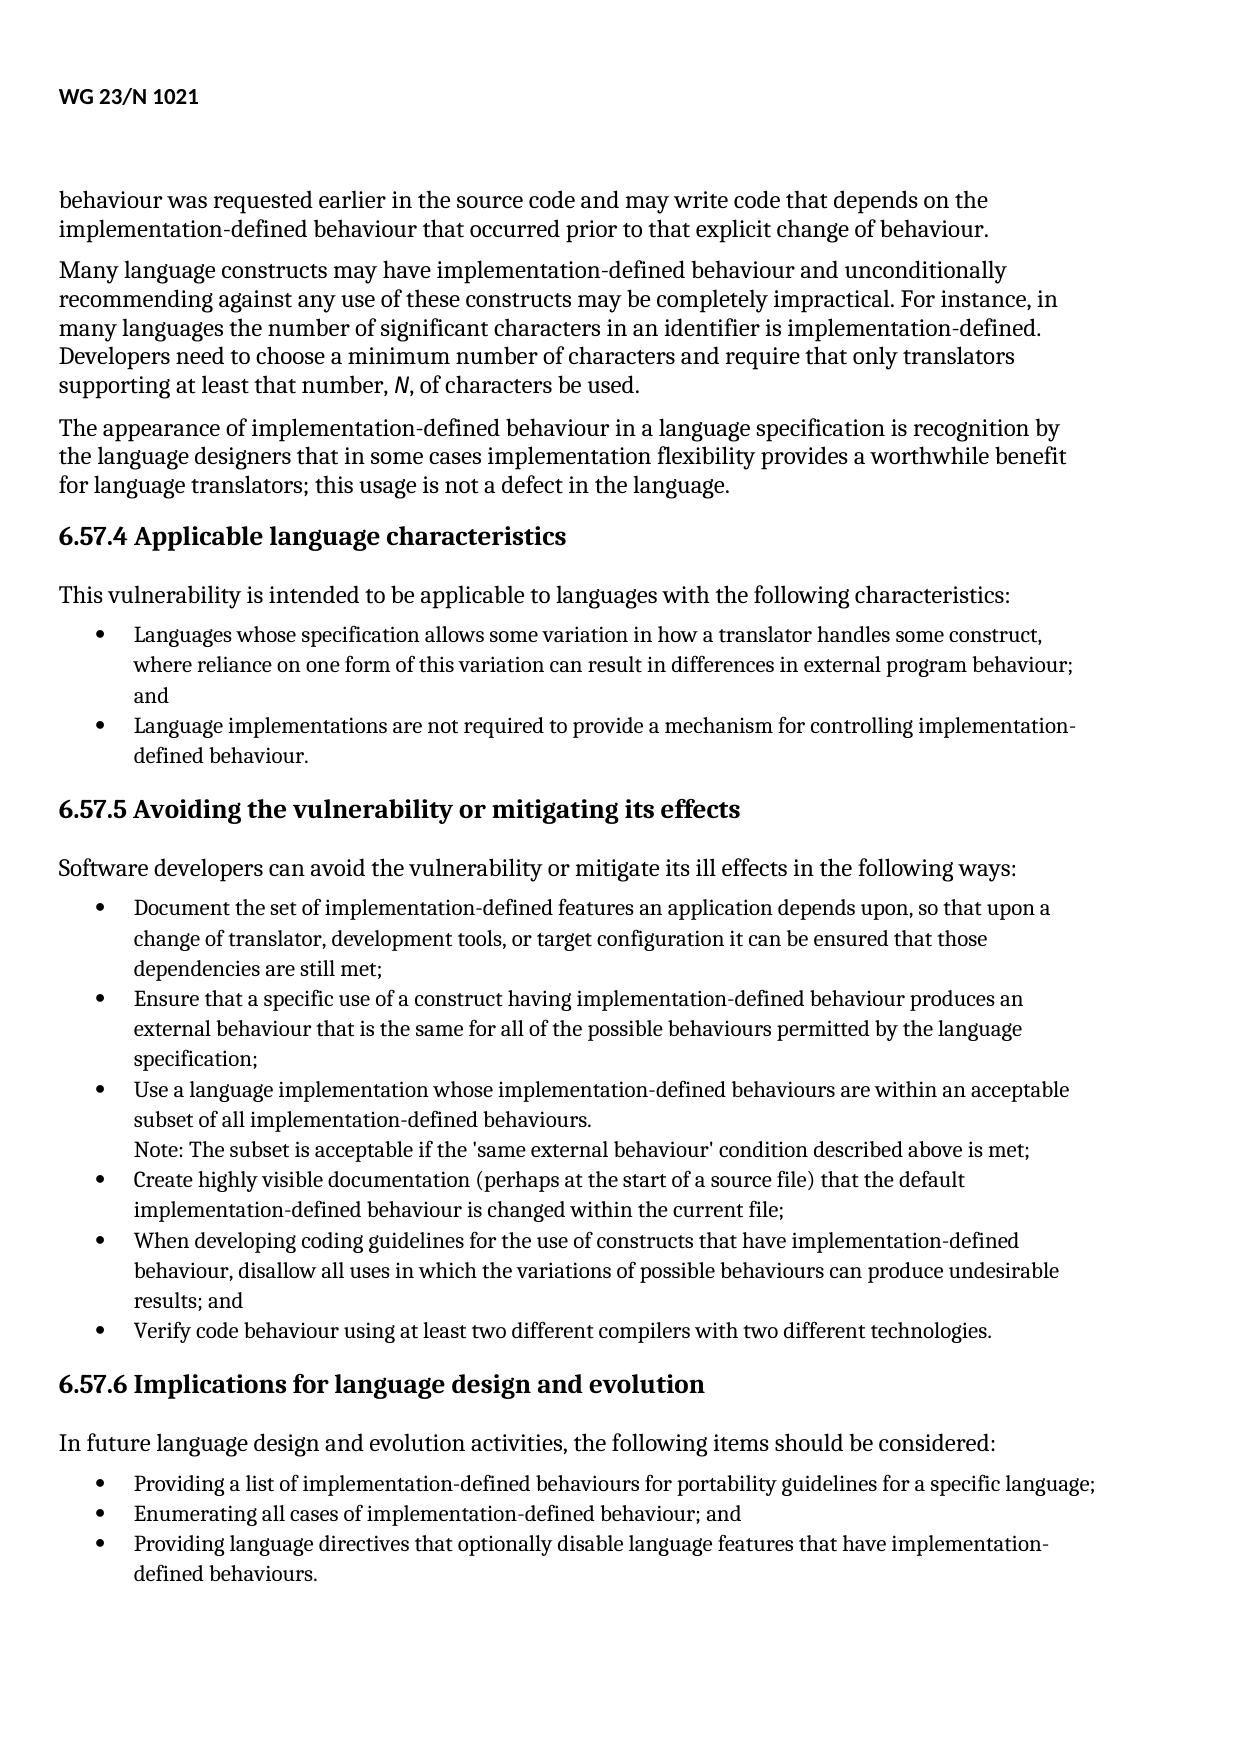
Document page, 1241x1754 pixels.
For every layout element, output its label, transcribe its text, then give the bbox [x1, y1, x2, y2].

list Language implementations are not required to provide a mechanism for controlling implementation-defined behaviour. [96, 713, 1099, 769]
text This vulnerability is intended to be applicable to languages with the following characteristics: [58, 581, 1099, 609]
list Note: The subset is acceptable if the 'same external behaviour' condition described above is met; [133, 1137, 1099, 1163]
list Verify code behaviour using at least two different compilers with two different technologies. [96, 1318, 1099, 1344]
text In future language design and evolution activities, the following items should be considered: [58, 1429, 1099, 1458]
subtitle 6.57.5 Avoiding the vulnerability or mitigating its effects [58, 794, 1099, 825]
list Ensure that a specific use of a construct having implementation-defined behaviour produces an external behaviour that is the same for all of the possible behaviours permitted by the language specification; [96, 986, 1099, 1073]
list Use a language implementation whose implementation-defined behaviours are within an acceptable subset of all implementation-defined behaviours. [96, 1076, 1099, 1133]
list Document the set of implementation-defined features an application depends upon, so that upon a change of translator, development tools, or target configuration it can be ensured that those dependencies are still met; [96, 895, 1099, 982]
list Languages whose specification allows some variation in how a translator handles some construct, where reliance on one form of this variation can result in differences in external program behaviour; and [96, 622, 1099, 709]
list Enumerating all cases of implementation-defined behaviour; and [96, 1501, 1099, 1527]
text Software developers can avoid the vulnerability or mitigate its ill effects in the following ways: [58, 854, 1099, 883]
list When developing coding guidelines for the use of constructs that have implementation-defined behaviour, disallow all uses in which the variations of possible behaviours can produce undesirable results; and [96, 1227, 1099, 1314]
subtitle 6.57.4 Applicable language characteristics [58, 521, 1099, 552]
list Providing language directives that optionally disable language features that have implementation-defined behaviours. [96, 1531, 1099, 1587]
text The appearance of implementation-defined behaviour in a language specification is recognition by the language designers that in some cases implementation flexibility provides a worthwhile benefit for language translators; this usage is not a defect in the language. [58, 413, 1099, 500]
list Providing a list of implementation-defined behaviours for portability guidelines for a specific language; [96, 1471, 1099, 1497]
text Many language constructs may have implementation-defined behaviour and unconditionally recommending against any use of these constructs may be completely impractical. For instance, in many languages the number of significant characters in an identifier is implementation-defined. Developers need to choose a minimum number of characters and require that only translators supporting at least that number, N, of characters be used. [58, 256, 1099, 401]
list Create highly visible documentation (perhaps at the start of a source file) that the default implementation-defined behaviour is changed within the current file; [96, 1167, 1099, 1224]
subtitle 6.57.6 Implications for language design and evolution [58, 1369, 1099, 1400]
